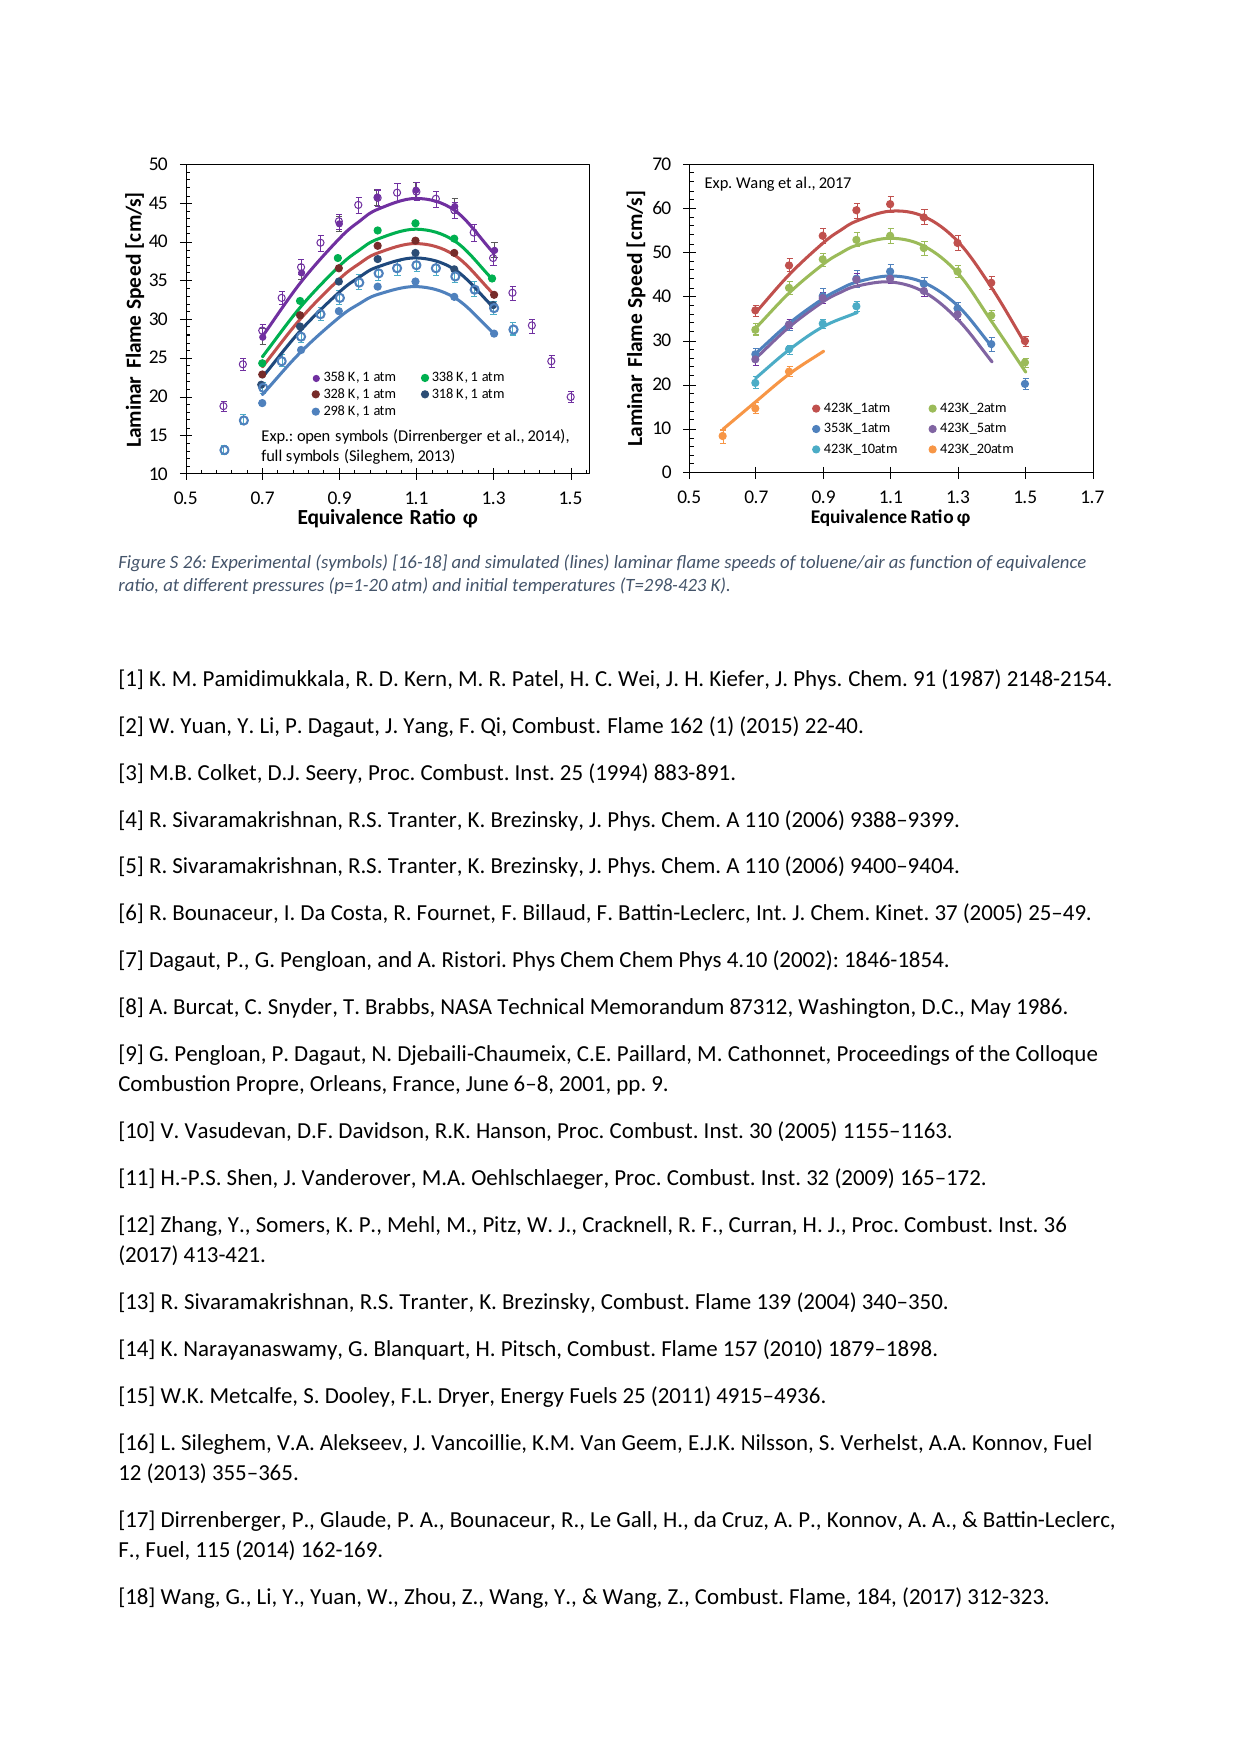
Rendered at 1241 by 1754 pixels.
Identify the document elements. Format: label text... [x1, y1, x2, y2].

text [6] R. Bounaceur, I. Da Costa, R. Fournet, F. Billaud, F. Battin-Leclerc, Int. J. Chem. Kinet. 37 (2005) 25–49. [118, 898, 1122, 926]
text [11] H.-P.S. Shen, J. Vanderover, M.A. Oehlschlaeger, Proc. Combust. Inst. 32 (2009) 165–172. [118, 1163, 1122, 1191]
text [10] V. Vasudevan, D.F. Davidson, R.K. Hanson, Proc. Combust. Inst. 30 (2005) 1155–1163. [118, 1116, 1122, 1144]
text [2] W. Yuan, Y. Li, P. Dagaut, J. Yang, F. Qi, Combust. Flame 162 (1) (2015) 22-40. [118, 711, 1122, 739]
text [16] L. Sileghem, V.A. Alekseev, J. Vancoillie, K.M. Van Geem, E.J.K. Nilsson, S. Verhelst, A.A. Konnov, Fuel 12 (2013) 355–365. [118, 1428, 1122, 1486]
text [13] R. Sivaramakrishnan, R.S. Tranter, K. Brezinsky, Combust. Flame 139 (2004) 340–350. [118, 1287, 1122, 1315]
text [4] R. Sivaramakrishnan, R.S. Tranter, K. Brezinsky, J. Phys. Chem. A 110 (2006) 9388–9399. [118, 805, 1122, 833]
text [12] Zhang, Y., Somers, K. P., Mehl, M., Pitz, W. J., Cracknell, R. F., Curran, H. J., Proc. Combust. Inst. 36 (2017) 413-421. [118, 1210, 1122, 1268]
text [9] G. Pengloan, P. Dagaut, N. Djebaili-Chaumeix, C.E. Paillard, M. Cathonnet, Proceedings of the Colloque Combustion Propre, Orleans, France, June 6–8, 2001, pp. 9. [118, 1039, 1122, 1097]
text [5] R. Sivaramakrishnan, R.S. Tranter, K. Brezinsky, J. Phys. Chem. A 110 (2006) 9400–9404. [118, 852, 1122, 879]
text [7] Dagaut, P., G. Pengloan, and A. Ristori. Phys Chem Chem Phys 4.10 (2002): 1846-1854. [118, 945, 1122, 973]
text Figure S 26: Experimental (symbols) [16-18] and simulated (lines) laminar flame speeds of toluene/air as function of equivalence ratio, at different pressures (p=1-20 atm) and initial temperatures (T=298-423 K). [118, 551, 1122, 596]
text [1] K. M. Pamidimukkala, R. D. Kern, M. R. Patel, H. C. Wei, J. H. Kiefer, J. Phys. Chem. 91 (1987) 2148-2154. [118, 664, 1122, 692]
text [15] W.K. Metcalfe, S. Dooley, F.L. Dryer, Energy Fuels 25 (2011) 4915–4936. [118, 1381, 1122, 1409]
text [8] A. Burcat, C. Snyder, T. Brabbs, NASA Technical Memorandum 87312, Washington, D.C., May 1986. [118, 992, 1122, 1020]
text [14] K. Narayanaswamy, G. Blanquart, H. Pitsch, Combust. Flame 157 (2010) 1879–1898. [118, 1334, 1122, 1362]
text [3] M.B. Colket, D.J. Seery, Proc. Combust. Inst. 25 (1994) 883-891. [118, 758, 1122, 786]
text [18] Wang, G., Li, Y., Yuan, W., Zhou, Z., Wang, Y., & Wang, Z., Combust. Flame, 184, (2017) 312-323. [118, 1582, 1122, 1610]
text [17] Dirrenberger, P., Glaude, P. A., Bounaceur, R., Le Gall, H., da Cruz, A. P., Konnov, A. A., & Battin-Leclerc, F., Fuel, 115 (2014) 162-169. [118, 1505, 1122, 1563]
